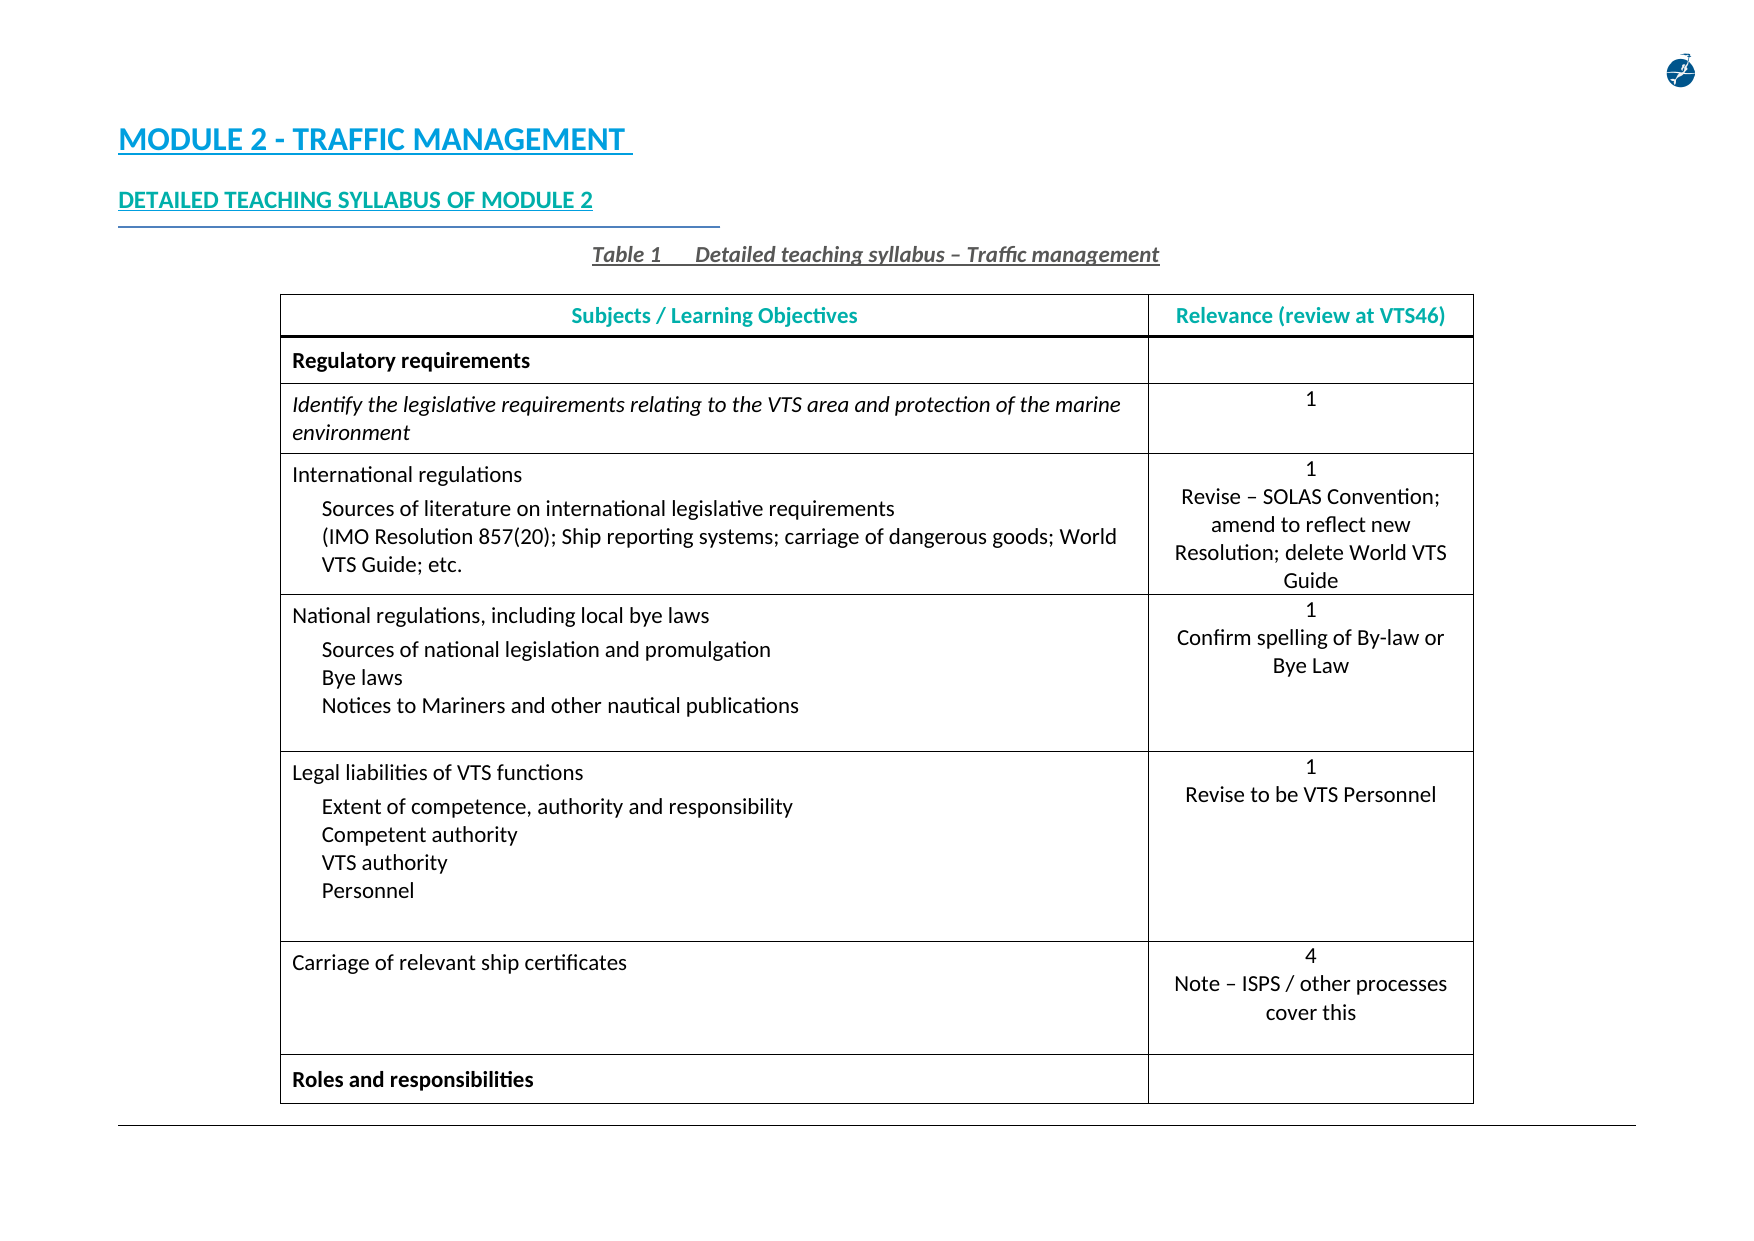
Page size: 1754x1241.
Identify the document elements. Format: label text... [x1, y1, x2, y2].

table_cell National regulations, including local bye laws Sources of national legislation and promulgation Bye laws Notices to Mariners and other nautical publications [281, 595, 1148, 751]
table_cell 1 [1149, 384, 1473, 453]
table_cell Legal liabilities of VTS functions Extent of competence, authority and responsibility Competent authority VTS authority Personnel [281, 752, 1148, 941]
table_cell 4 Note – ISPS / other processes cover this [1149, 942, 1473, 1054]
table_header Relevance (review at VTS46) [1149, 295, 1473, 335]
table_cell [1149, 338, 1473, 383]
table_header Subjects / Learning Objectives [281, 295, 1148, 335]
table_cell Roles and responsibilities [281, 1055, 1148, 1103]
list MODULE 2 - TRAFFIC MANAGEMENT [118, 118, 1636, 159]
table_cell Identify the legislative requirements relating to the VTS area and protection of the marine environment [281, 384, 1148, 453]
table_cell 1 Confirm spelling of By-law or Bye Law [1149, 595, 1473, 751]
table_cell International regulations Sources of literature on international legislative requirements (IMO Resolution 857(20); Ship reporting systems; carriage of dangerous goods; World VTS Guide; etc. [281, 454, 1148, 594]
table_cell [1149, 1055, 1473, 1103]
table_cell 1 Revise – SOLAS Convention; amend to reflect new Resolution; delete World VTS Guide [1149, 454, 1473, 594]
text Detailed teaching syllabus – Traffic management [118, 240, 1636, 268]
table_cell Regulatory requirements [281, 338, 1148, 383]
picture [1635, 3, 1754, 122]
table_cell 1 Revise to be VTS Personnel [1149, 752, 1473, 941]
table_cell Carriage of relevant ship certificates [281, 942, 1148, 1054]
subtitle DETAILED TEACHING SYLLABUS OF MODULE 2 [118, 184, 1636, 214]
